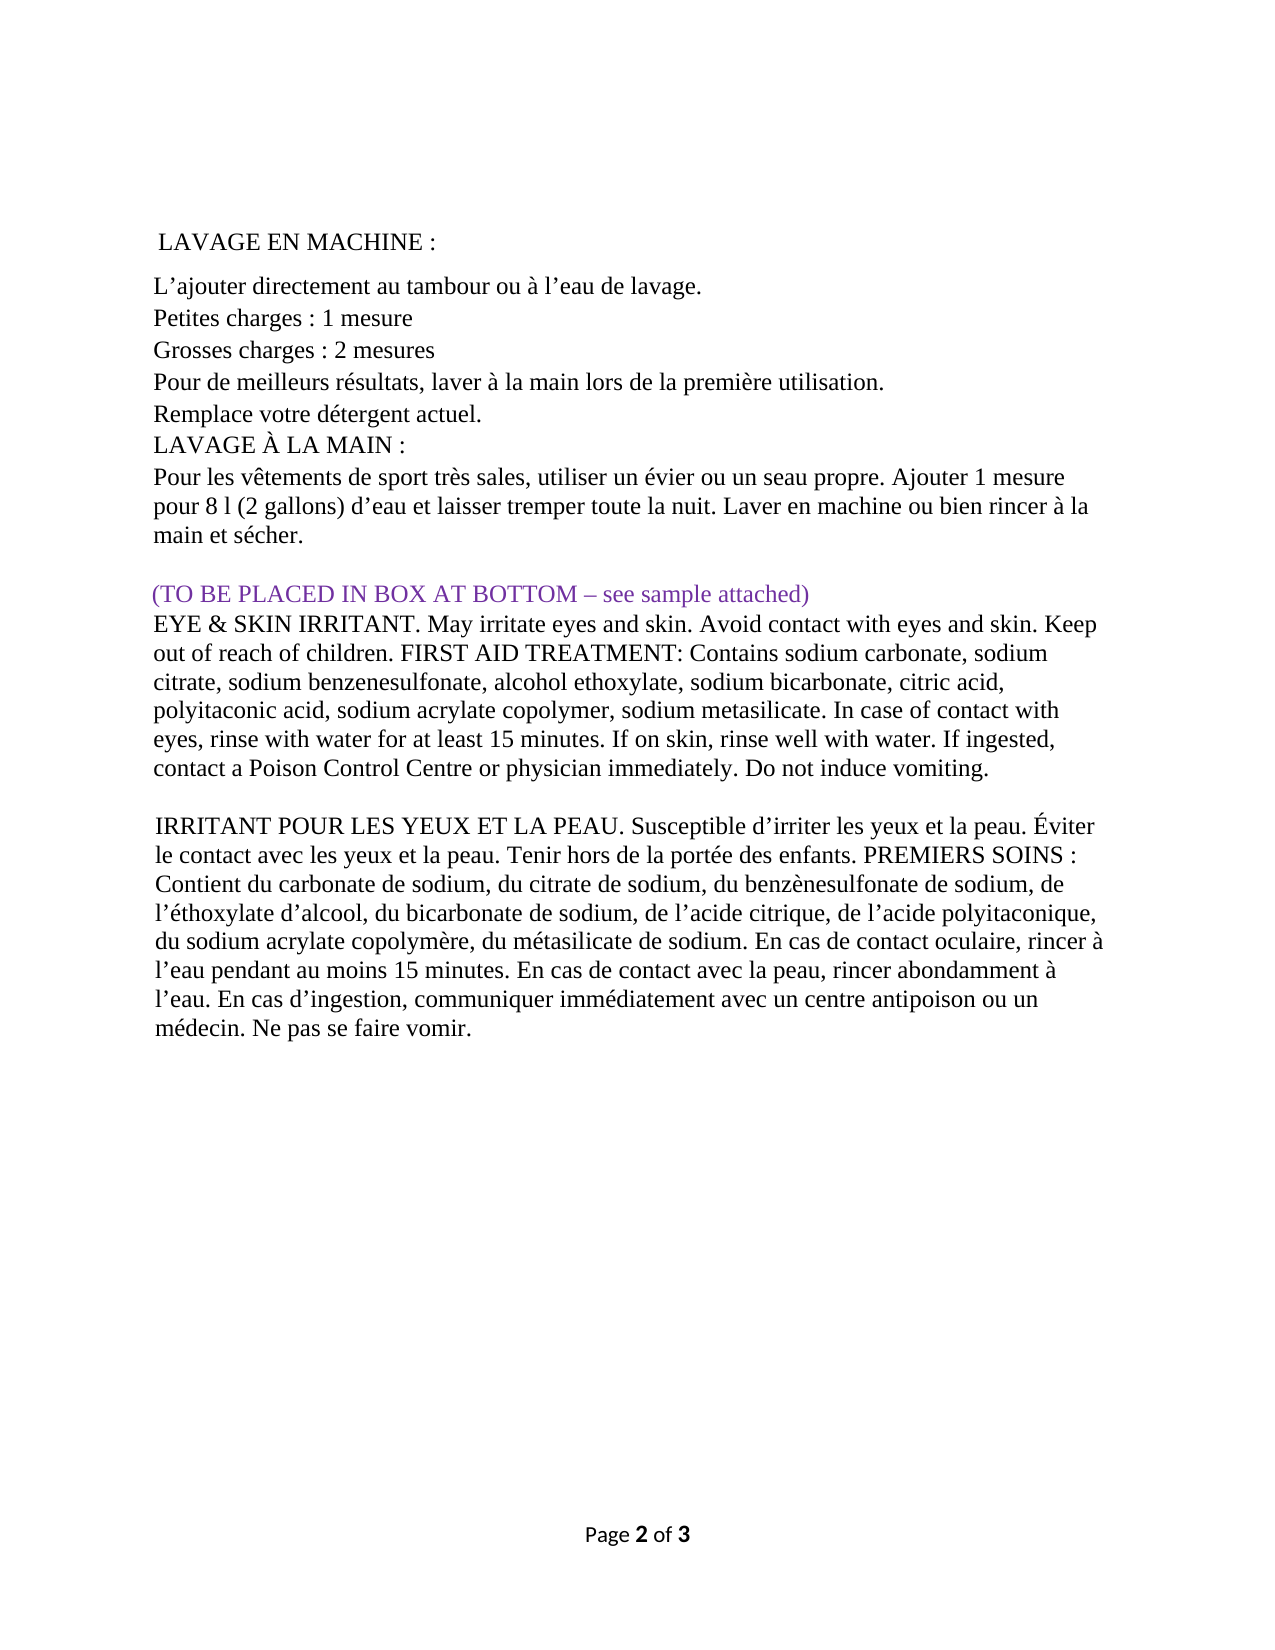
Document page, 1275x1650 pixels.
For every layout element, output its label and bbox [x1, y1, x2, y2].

table_cell [149, 150, 1133, 1076]
